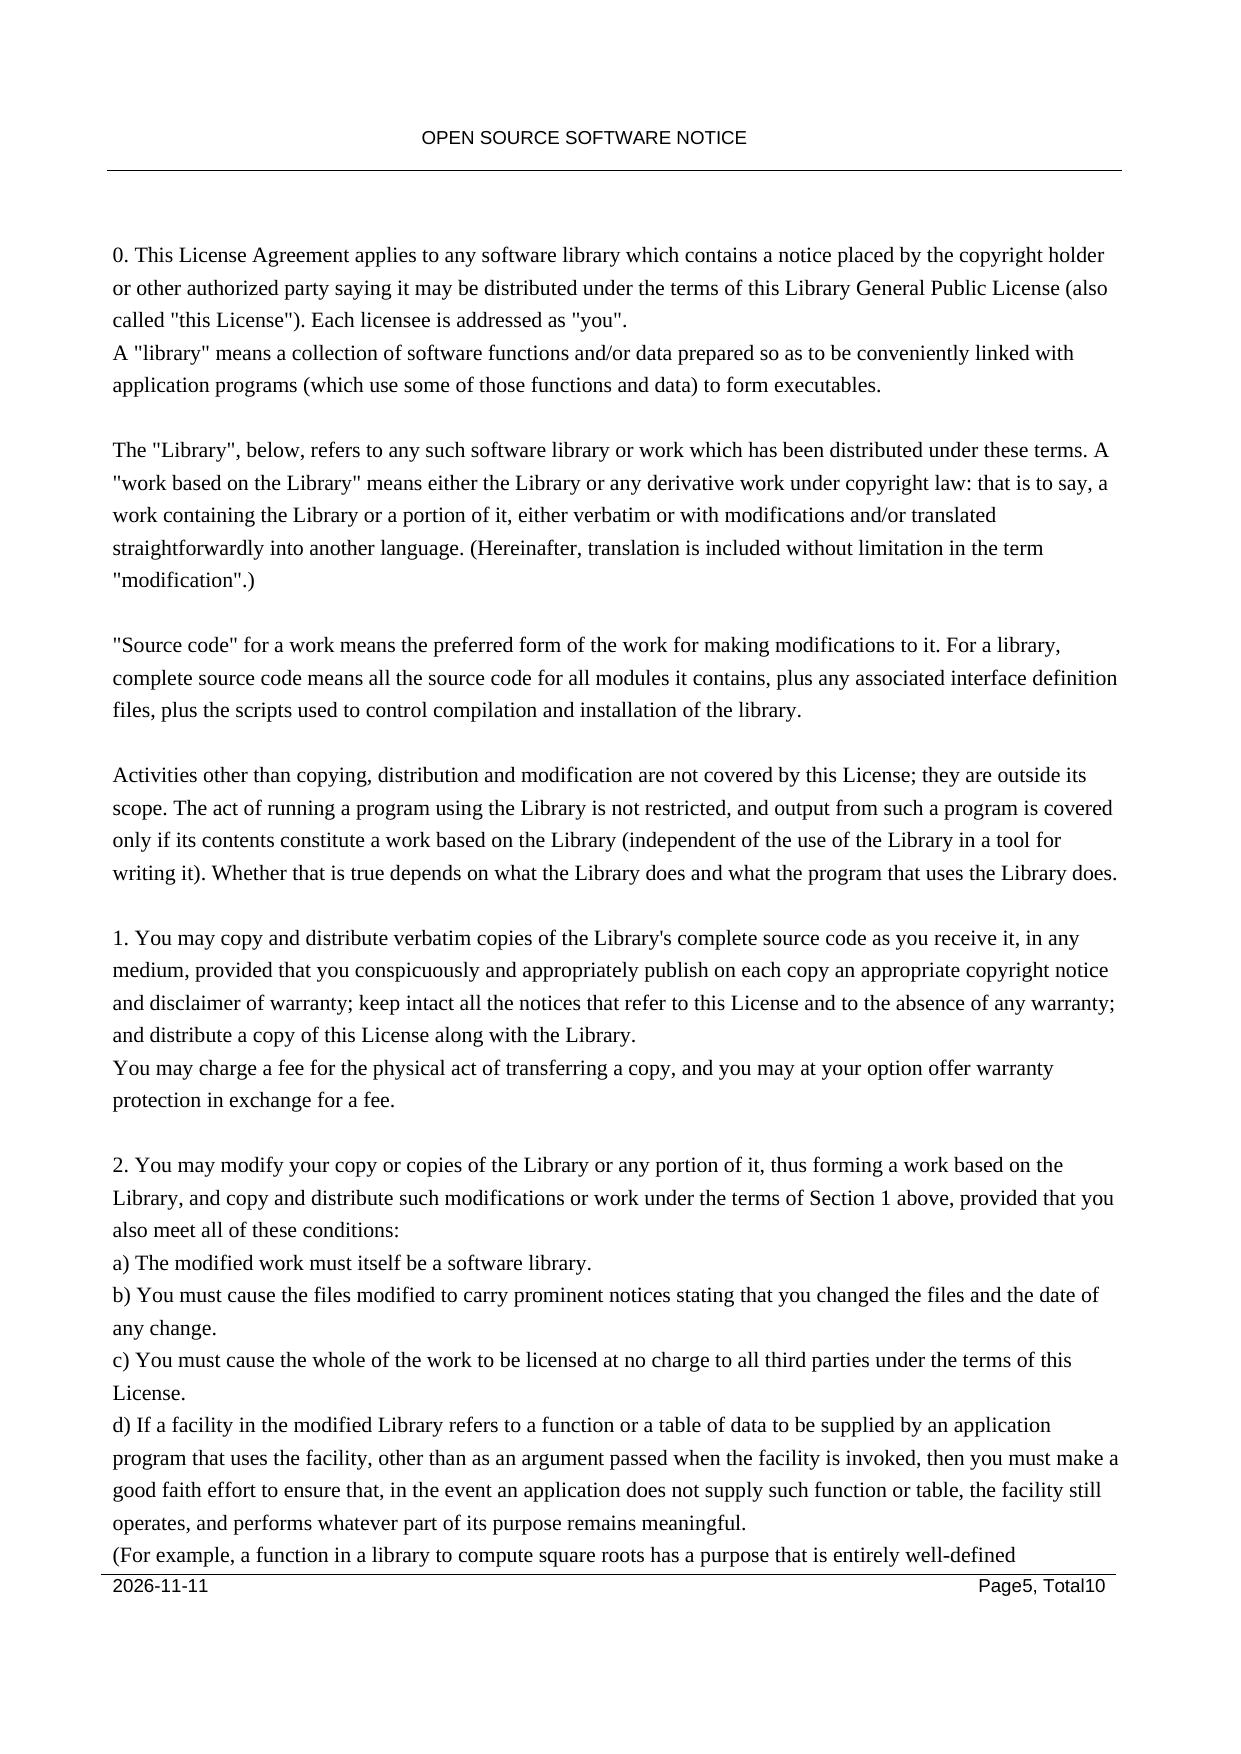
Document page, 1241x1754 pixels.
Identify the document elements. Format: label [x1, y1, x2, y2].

text [112, 206, 1128, 1571]
